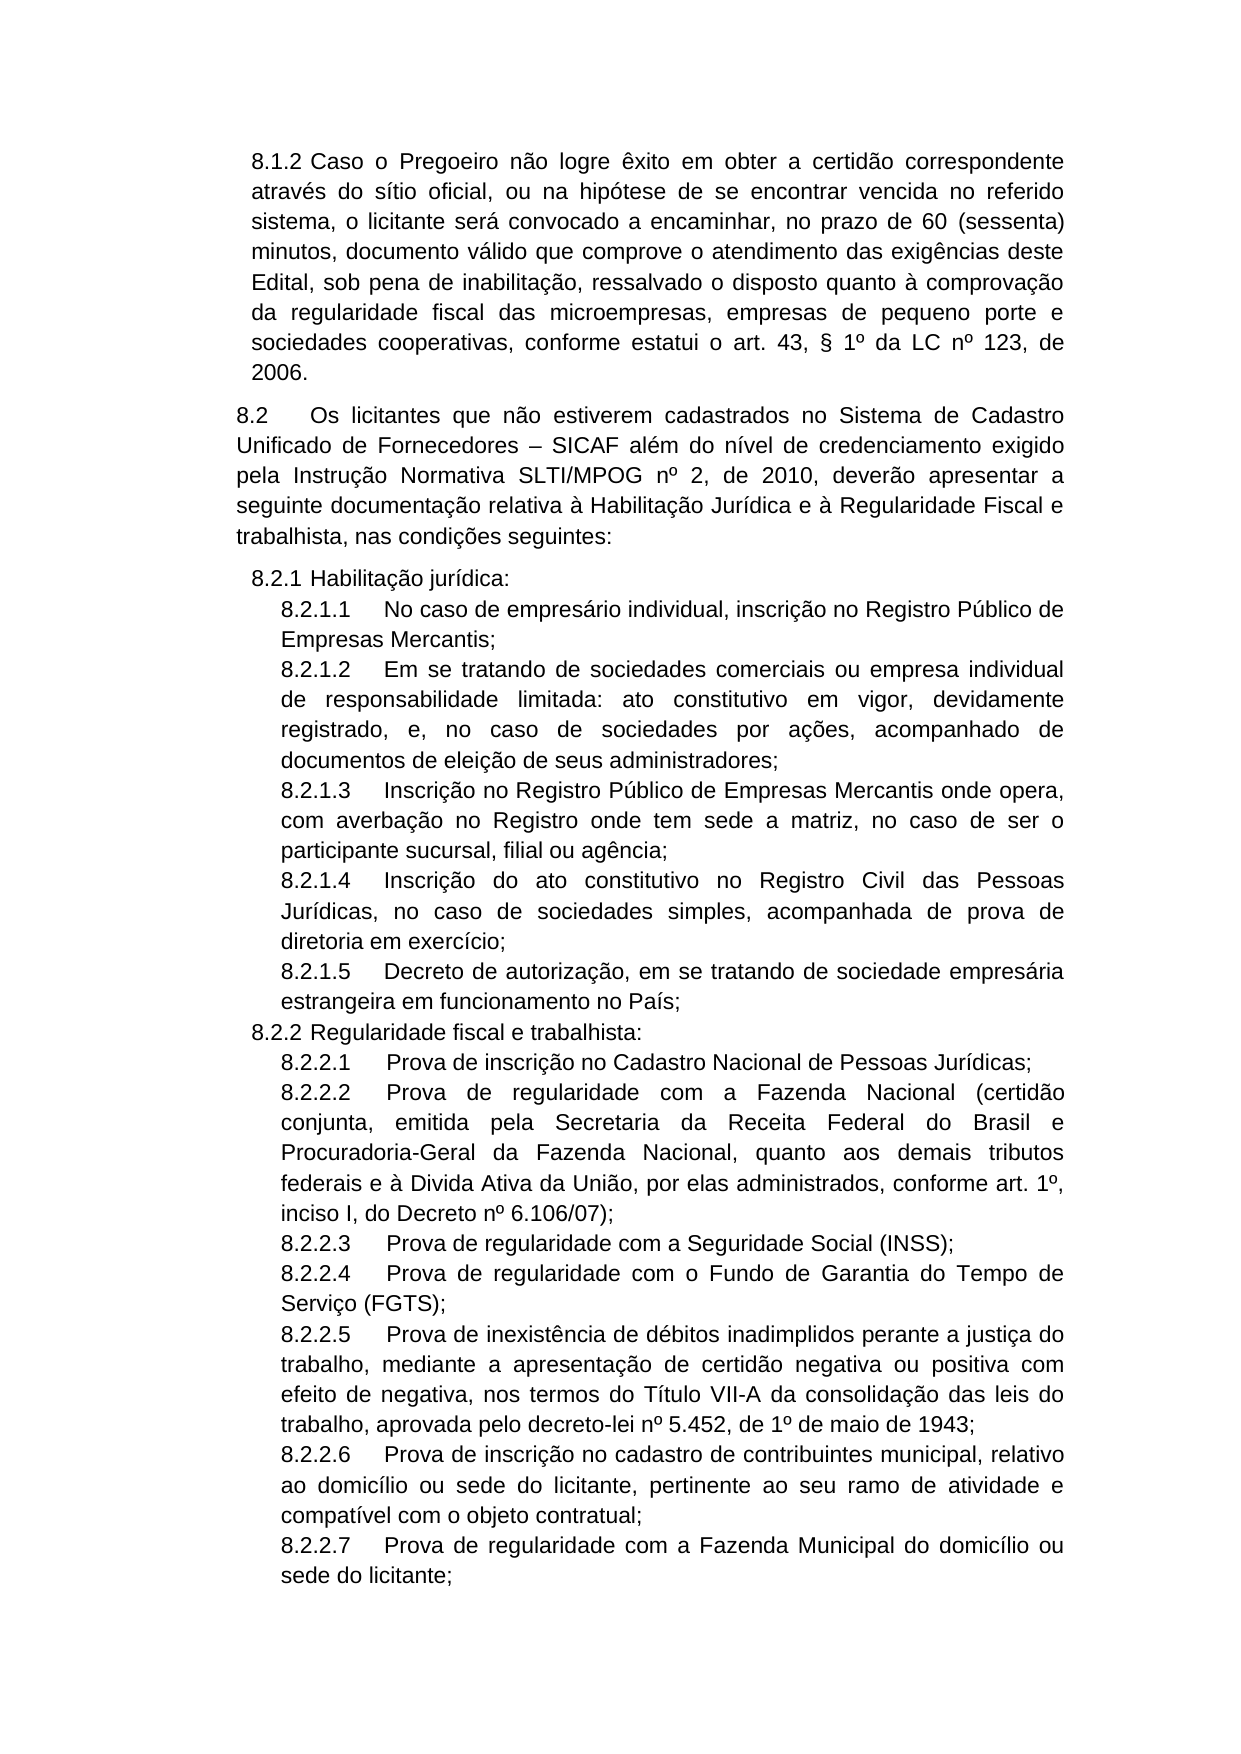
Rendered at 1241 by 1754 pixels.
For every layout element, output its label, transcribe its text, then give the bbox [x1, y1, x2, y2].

list Prova de inscrição no cadastro de contribuintes municipal, relativo ao domicílio ou sede do licitante, pertinente ao seu ramo de atividade e compatível com o objeto contratual; [281, 1441, 1065, 1528]
list Prova de inscrição no Cadastro Nacional de Pessoas Jurídicas; [281, 1049, 1065, 1075]
list Em se tratando de sociedades comerciais ou empresa individual de responsabilidade limitada: ato constitutivo em vigor, devidamente registrado, e, no caso de sociedades por ações, acompanhado de documentos de eleição de seus administradores; [281, 656, 1065, 773]
list No caso de empresário individual, inscrição no Registro Público de Empresas Mercantis; [281, 596, 1065, 652]
list Os licitantes que não estiverem cadastrados no Sistema de Cadastro Unificado de Fornecedores – SICAF além do nível de credenciamento exigido pela Instrução Normativa SLTI/MPOG nº 2, de 2010, deverão apresentar a seguinte documentação relativa à Habilitação Jurídica e à Regularidade Fiscal e trabalhista, nas condições seguintes: [236, 402, 1065, 549]
list Inscrição do ato constitutivo no Registro Civil das Pessoas Jurídicas, no caso de sociedades simples, acompanhada de prova de diretoria em exercício; [281, 867, 1065, 954]
list Decreto de autorização, em se tratando de sociedade empresária estrangeira em funcionamento no País; [281, 958, 1065, 1014]
list Prova de inexistência de débitos inadimplidos perante a justiça do trabalho, mediante a apresentação de certidão negativa ou positiva com efeito de negativa, nos termos do Título VII-A da consolidação das leis do trabalho, aprovada pelo decreto-lei nº 5.452, de 1º de maio de 1943; [281, 1321, 1065, 1437]
list Prova de regularidade com a Seguridade Social (INSS); [281, 1230, 1065, 1256]
list Regularidade fiscal e trabalhista: [251, 1018, 1065, 1045]
list Habilitação jurídica: [251, 565, 1065, 592]
list Inscrição no Registro Público de Empresas Mercantis onde opera, com averbação no Registro onde tem sede a matriz, no caso de ser o participante sucursal, filial ou agência; [281, 777, 1065, 863]
list Prova de regularidade com a Fazenda Nacional (certidão conjunta, emitida pela Secretaria da Receita Federal do Brasil e Procuradoria-Geral da Fazenda Nacional, quanto aos demais tributos federais e à Divida Ativa da União, por elas administrados, conforme art. 1º, inciso I, do Decreto nº 6.106/07); [281, 1079, 1065, 1226]
list Prova de regularidade com o Fundo de Garantia do Tempo de Serviço (FGTS); [281, 1260, 1065, 1317]
list Prova de regularidade com a Fazenda Municipal do domicílio ou sede do licitante; [281, 1532, 1065, 1588]
list Caso o Pregoeiro não logre êxito em obter a certidão correspondente através do sítio oficial, ou na hipótese de se encontrar vencida no referido sistema, o licitante será convocado a encaminhar, no prazo de 60 (sessenta) minutos, documento válido que comprove o atendimento das exigências deste Edital, sob pena de inabilitação, ressalvado o disposto quanto à comprovação da regularidade fiscal das microempresas, empresas de pequeno porte e sociedades cooperativas, conforme estatui o art. 43, § 1º da LC nº 123, de 2006. [251, 148, 1065, 385]
